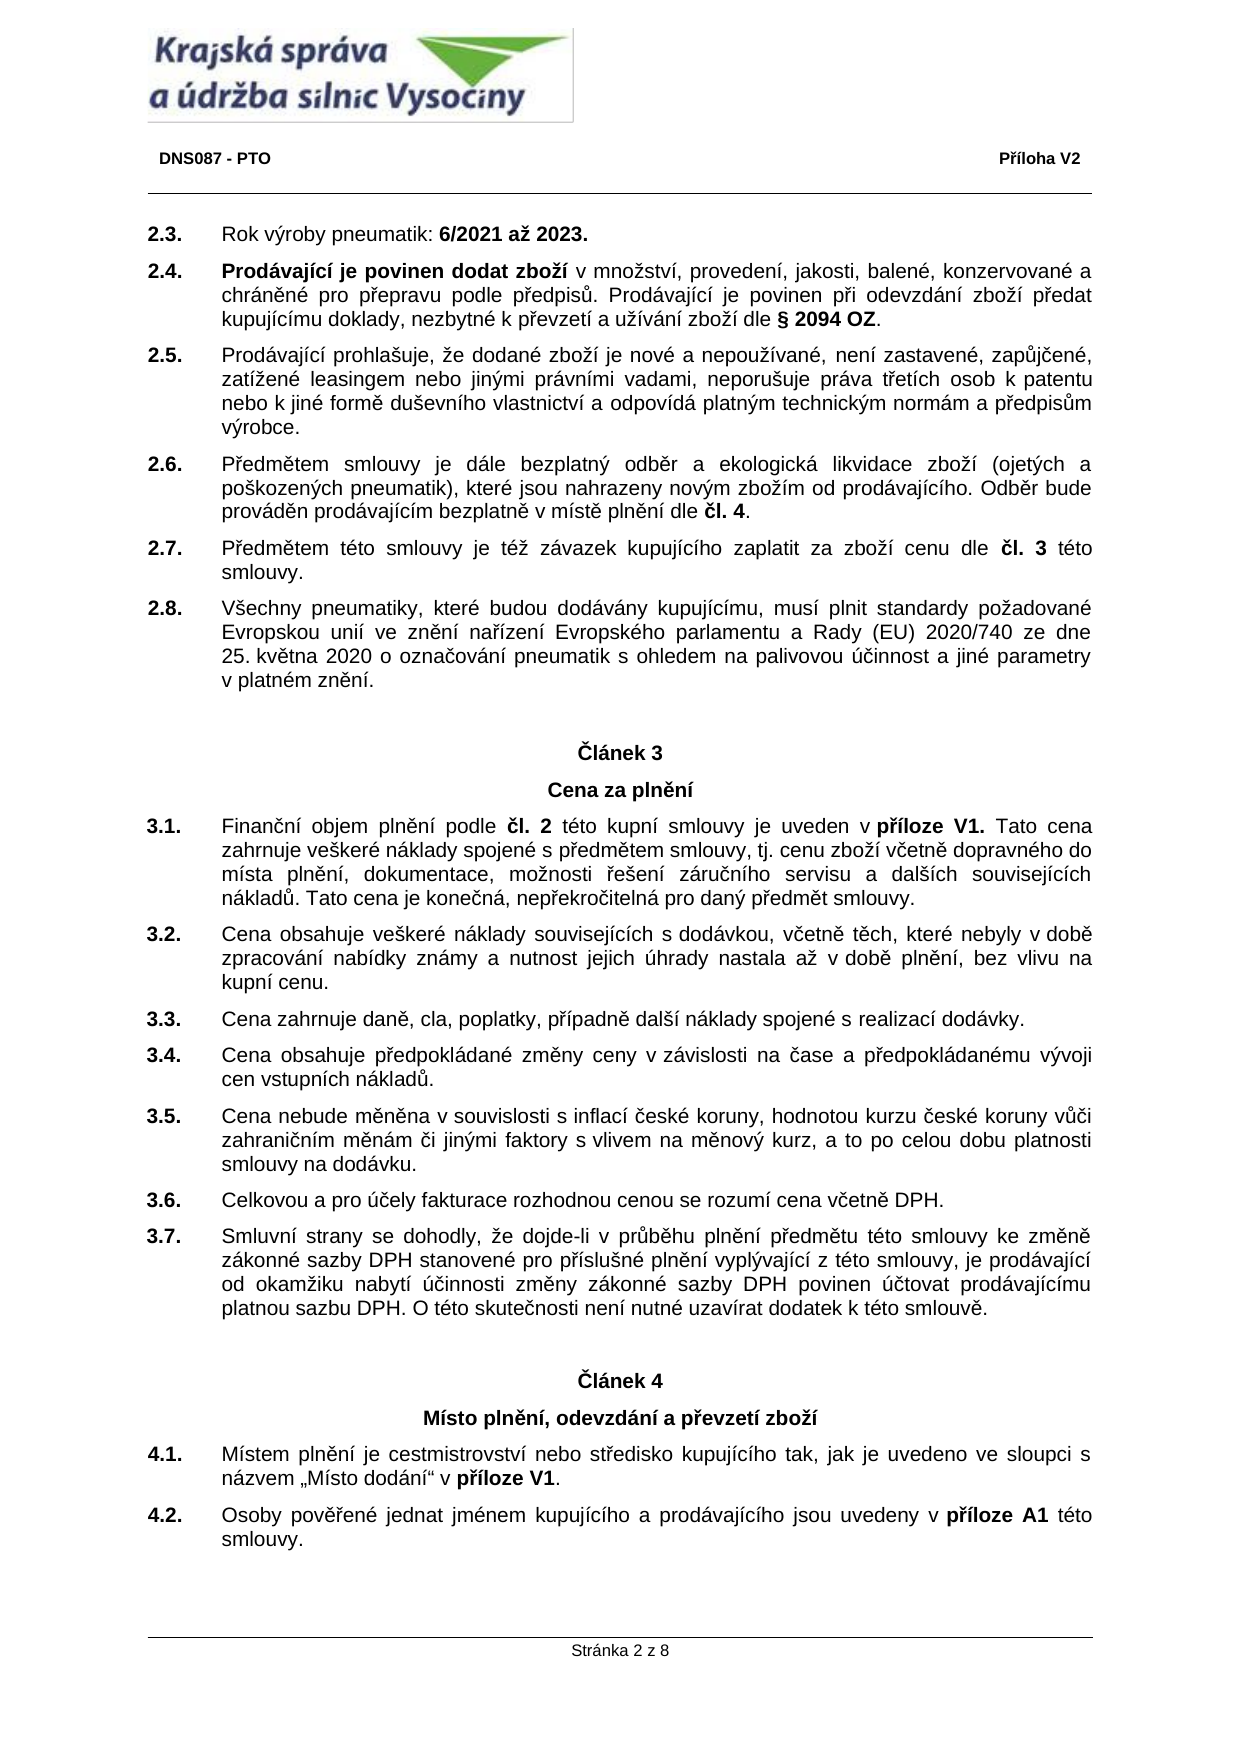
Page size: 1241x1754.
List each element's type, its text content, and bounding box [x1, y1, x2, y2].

list Všechny pneumatiky, které budou dodávány kupujícímu, musí plnit standardy požadované Evropskou unií ve znění nařízení Evropského parlamentu a Rady (EU) 2020/740 ze dne 25. května 2020 o označování pneumatik s ohledem na palivovou účinnost a jiné parametry v platném znění. [148, 596, 1093, 692]
list Finanční objem plnění podle čl. 2 této kupní smlouvy je uveden v příloze V1. Tato cena zahrnuje veškeré náklady spojené s předmětem smlouvy, tj. cenu zboží včetně dopravného do místa plnění, dokumentace, možnosti řešení záručního servisu a dalších souvisejících nákladů. Tato cena je konečná, nepřekročitelná pro daný předmět smlouvy. [146, 814, 1093, 910]
list Prodávající je povinen dodat zboží v množství, provedení, jakosti, balené, konzervované a chráněné pro přepravu podle předpisů. Prodávající je povinen při odevzdání zboží předat kupujícímu doklady, nezbytné k převzetí a užívání zboží dle § 2094 OZ. [148, 259, 1093, 331]
text Článek 4 [148, 1369, 1093, 1393]
picture [147, 28, 574, 124]
list Celkovou a pro účely fakturace rozhodnou cenou se rozumí cena včetně DPH. [146, 1188, 1093, 1212]
list Předmětem smlouvy je dále bezplatný odběr a ekologická likvidace zboží (ojetých a poškozených pneumatik), které jsou nahrazeny novým zbožím od prodávajícího. Odběr bude prováděn prodávajícím bezplatně v místě plnění dle čl. 4. [148, 451, 1093, 523]
list Smluvní strany se dohodly, že dojde-li v průběhu plnění předmětu této smlouvy ke změně zákonné sazby DPH stanovené pro příslušné plnění vyplývající z této smlouvy, je prodávající od okamžiku nabytí účinnosti změny zákonné sazby DPH povinen účtovat prodávajícímu platnou sazbu DPH. O této skutečnosti není nutné uzavírat dodatek k této smlouvě. [146, 1224, 1093, 1320]
list Cena zahrnuje daně, cla, poplatky, případně další náklady spojené s realizací dodávky. [146, 1007, 1093, 1031]
list Rok výroby pneumatik: 6/2021 až 2023. [147, 222, 1093, 246]
list Předmětem této smlouvy je též závazek kupujícího zaplatit za zboží cenu dle čl. 3 této smlouvy. [148, 536, 1093, 584]
text Článek 3 [148, 741, 1093, 765]
list Prodávající prohlašuje, že dodané zboží je nové a nepoužívané, není zastavené, zapůjčené, zatížené leasingem nebo jinými právními vadami, neporušuje práva třetích osob k patentu nebo k jiné formě duševního vlastnictví a odpovídá platným technickým normám a předpisům výrobce. [148, 343, 1093, 439]
list Místem plnění je cestmistrovství nebo středisko kupujícího tak, jak je uvedeno ve sloupci s názvem „Místo dodání“ v příloze V1. [148, 1442, 1093, 1490]
text Místo plnění, odevzdání a převzetí zboží [148, 1406, 1093, 1429]
list Cena obsahuje předpokládané změny ceny v závislosti na čase a předpokládanému vývoji cen vstupních nákladů. [146, 1043, 1093, 1091]
list Cena obsahuje veškeré náklady souvisejících s dodávkou, včetně těch, které nebyly v době zpracování nabídky známy a nutnost jejich úhrady nastala až v době plnění, bez vlivu na kupní cenu. [146, 922, 1093, 994]
list Osoby pověřené jednat jménem kupujícího a prodávajícího jsou uvedeny v příloze A1 této smlouvy. [148, 1502, 1093, 1550]
list Cena nebude měněna v souvislosti s inflací české koruny, hodnotou kurzu české koruny vůči zahraničním měnám či jinými faktory s vlivem na měnový kurz, a to po celou dobu platnosti smlouvy na dodávku. [146, 1103, 1093, 1175]
text Cena za plnění [148, 777, 1093, 801]
